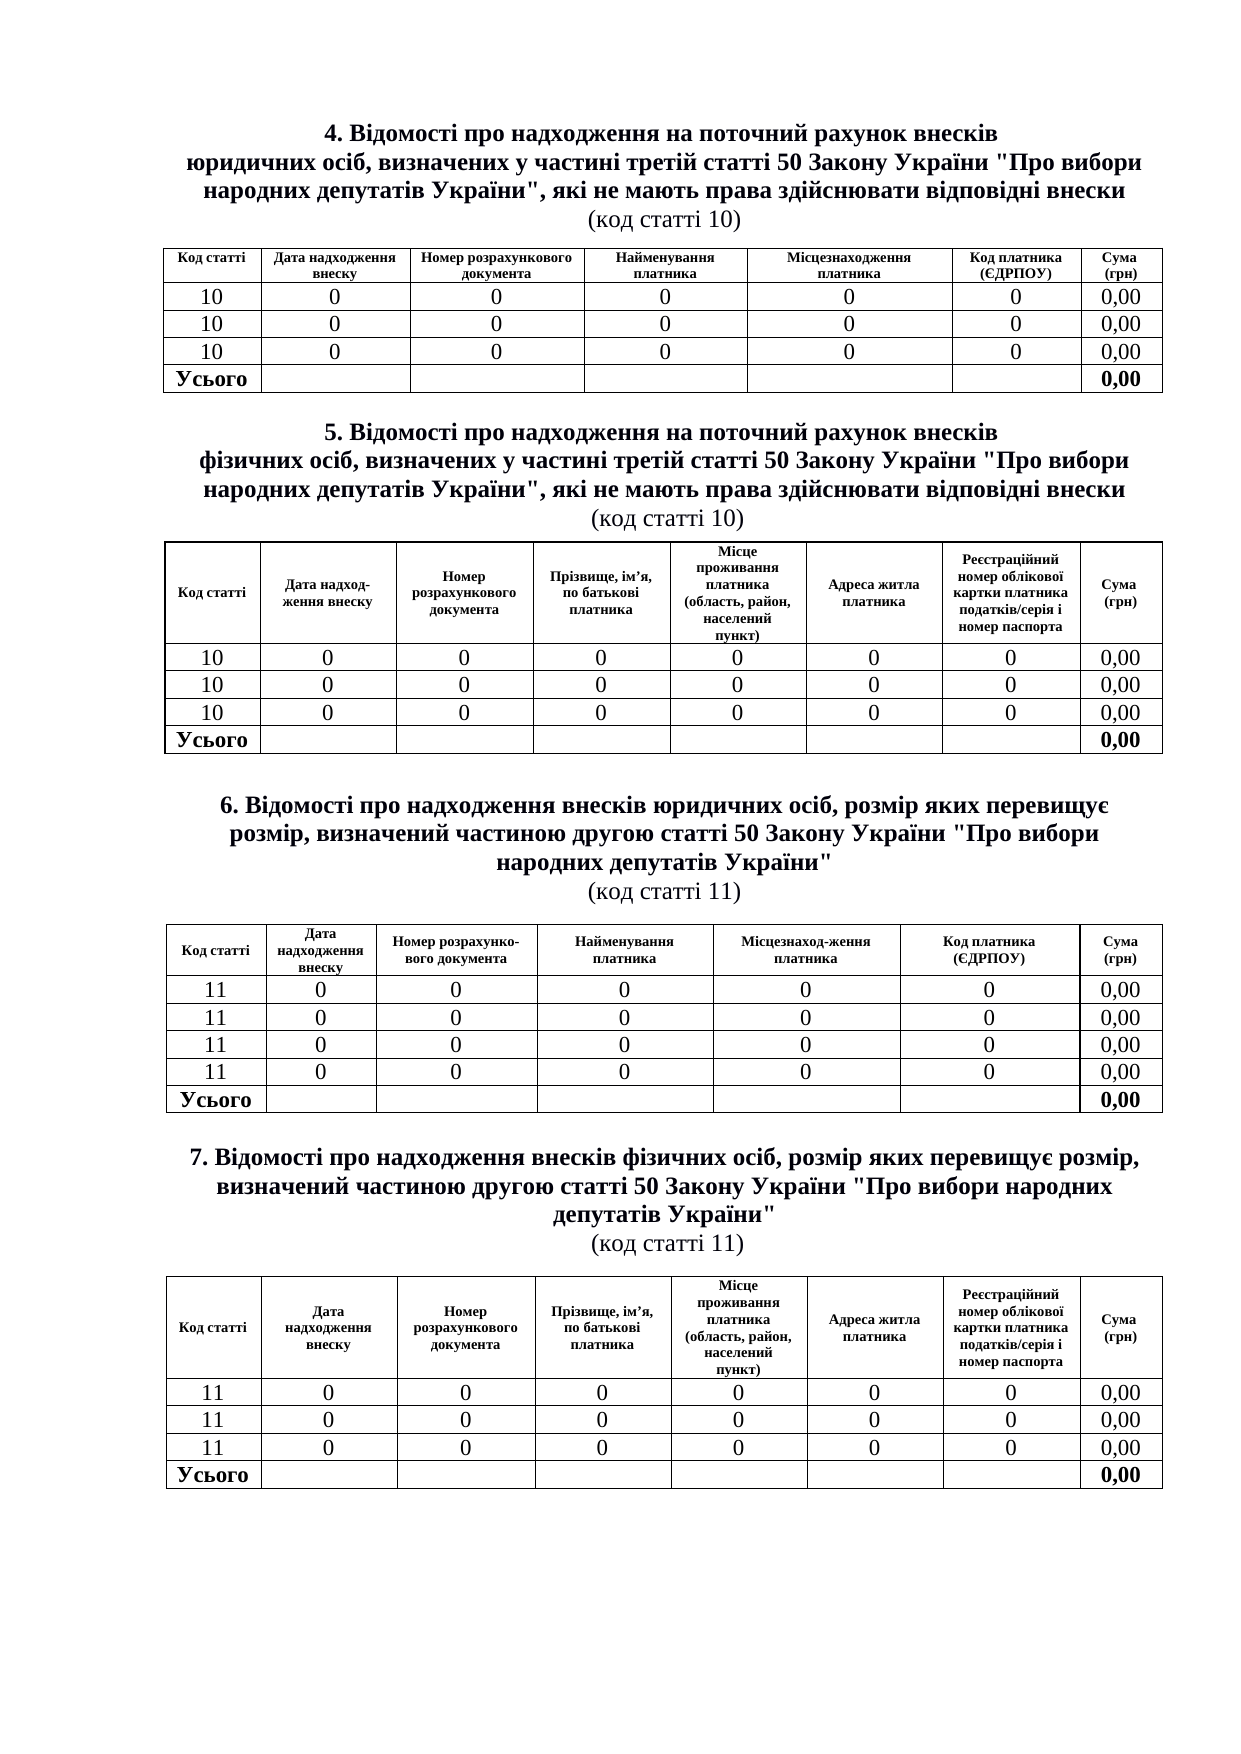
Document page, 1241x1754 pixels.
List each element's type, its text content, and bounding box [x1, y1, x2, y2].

table_cell 10 [164, 311, 261, 337]
table_cell [808, 1461, 943, 1487]
table_cell [953, 365, 1081, 392]
text (код статті 11) [177, 1228, 1152, 1257]
table_header Адреса житла платника [808, 1277, 943, 1378]
table_cell [267, 1086, 376, 1112]
table_cell 0 [672, 1406, 807, 1433]
table_cell 0 [538, 1031, 713, 1057]
table_cell [671, 726, 806, 753]
table_cell 0 [953, 283, 1081, 309]
table_cell 0 [901, 976, 1079, 1003]
table_cell 0,00 [1081, 671, 1162, 698]
table_cell [262, 1461, 397, 1487]
table_cell 0 [538, 1004, 713, 1030]
table_cell 0 [536, 1379, 671, 1405]
table_cell 0 [261, 699, 396, 725]
table_cell 10 [166, 699, 260, 725]
table_cell Усього [167, 1086, 266, 1112]
table_cell 0 [538, 976, 713, 1003]
table_header Код статті [167, 1277, 261, 1378]
table_cell 0 [672, 1379, 807, 1405]
table_header Дата надходження внеску [262, 1277, 397, 1378]
table_cell 0 [411, 311, 584, 337]
table_cell Усього [164, 365, 261, 392]
table_cell 0 [671, 644, 806, 670]
table_cell 0 [534, 699, 670, 725]
table_cell 0 [262, 1379, 397, 1405]
text 4. Відомості про надходження на поточний рахунок внесків юридичних осіб, визначених у частині третій статті 50 Закону України "Про вибори народних депутатів України", які не мають права здійснювати відповідні внески [177, 118, 1152, 204]
table_cell 0 [262, 283, 410, 309]
table_cell 0 [944, 1406, 1080, 1433]
table_header Прізвище, ім’я, по батькові платника [534, 543, 670, 643]
table_header Номер розрахунко-вого документа [377, 925, 537, 975]
table_header Дата надходження внеску [267, 925, 376, 975]
table_cell 11 [167, 1379, 261, 1405]
table_header Дата надходження внеску [262, 249, 410, 282]
table_cell 0 [943, 671, 1080, 698]
table_cell 0 [398, 1379, 535, 1405]
table_cell 0 [944, 1434, 1080, 1460]
table_header Місцезнаходження платника [748, 249, 952, 282]
table_header Прізвище, ім’я, по батькові платника [536, 1277, 671, 1378]
table_cell 0,00 [1082, 283, 1162, 309]
table_cell 0,00 [1081, 1086, 1162, 1112]
table_header Місцезнаход-ження платника [714, 925, 900, 975]
table_cell Усього [166, 726, 260, 753]
table_cell 0,00 [1081, 644, 1162, 670]
table_cell 10 [164, 338, 261, 364]
table_cell 0 [262, 1434, 397, 1460]
table_cell 0 [398, 1434, 535, 1460]
table_cell [672, 1461, 807, 1487]
table_cell [585, 365, 747, 392]
text (код статті 10) [177, 503, 1152, 532]
table_cell 0 [397, 671, 533, 698]
table_cell 0 [807, 699, 942, 725]
table_cell 0 [262, 1406, 397, 1433]
table_cell 0,00 [1081, 726, 1162, 753]
table_cell [943, 726, 1080, 753]
table_cell [807, 726, 942, 753]
table_cell 0 [267, 1004, 376, 1030]
table_cell 0,00 [1081, 1461, 1162, 1487]
table_cell [748, 365, 952, 392]
table_cell 0 [748, 311, 952, 337]
table_cell [377, 1086, 537, 1112]
table_cell 0 [714, 1059, 900, 1085]
table_cell 0,00 [1081, 1406, 1162, 1433]
table_cell 0 [808, 1434, 943, 1460]
table_cell 0 [585, 283, 747, 309]
table_cell 0 [807, 644, 942, 670]
table_cell 0 [714, 1031, 900, 1057]
table_header Найменування платника [585, 249, 747, 282]
table_cell 11 [167, 1059, 266, 1085]
table_cell 0 [901, 1004, 1079, 1030]
table_header Реєстраційний номер облікової картки платника податків/серія і номер паспорта [944, 1277, 1080, 1378]
table_header Сума (грн) [1081, 925, 1162, 975]
table_cell 0 [534, 671, 670, 698]
table_header Найменування платника [538, 925, 713, 975]
table_cell Усього [167, 1461, 261, 1487]
table_cell 0 [671, 671, 806, 698]
table_cell 0 [377, 976, 537, 1003]
table_cell 0 [267, 976, 376, 1003]
table_cell 11 [167, 1004, 266, 1030]
table_cell 0 [261, 671, 396, 698]
table_cell 11 [167, 976, 266, 1003]
table_cell 0 [411, 338, 584, 364]
table_cell 0 [267, 1059, 376, 1085]
table_cell 0 [397, 699, 533, 725]
table_cell 0 [377, 1059, 537, 1085]
table_cell 0,00 [1082, 365, 1162, 392]
text 6. Відомості про надходження внесків юридичних осіб, розмір яких перевищує розмір, визначений частиною другою статті 50 Закону України "Про вибори народних депутатів України" [177, 790, 1152, 876]
table_header Адреса житла платника [807, 543, 942, 643]
table_cell [262, 365, 410, 392]
table_cell 0 [267, 1031, 376, 1057]
table_cell 0 [397, 644, 533, 670]
text 7. Відомості про надходження внесків фізичних осіб, розмір яких перевищує розмір, визначений частиною другою статті 50 Закону України "Про вибори народних депутатів України" [177, 1142, 1152, 1228]
table_header Реєстраційний номер облікової картки платника податків/серія і номер паспорта [943, 543, 1080, 643]
table_header Місце проживання платника (область, район, населений пункт) [672, 1277, 807, 1378]
table_cell 0,00 [1081, 1031, 1162, 1057]
table_cell 10 [166, 671, 260, 698]
table_header Дата надход-ження внеску [261, 543, 396, 643]
table_cell 0 [748, 338, 952, 364]
table_cell 0 [671, 699, 806, 725]
table_cell 0 [411, 283, 584, 309]
table_cell [398, 1461, 535, 1487]
table_cell 0 [807, 671, 942, 698]
table_cell 0 [714, 976, 900, 1003]
table_cell 0 [808, 1406, 943, 1433]
table_cell 0 [538, 1059, 713, 1085]
table_header Код статті [164, 249, 261, 282]
table_header Код платника (ЄДРПОУ) [953, 249, 1081, 282]
table_cell [397, 726, 533, 753]
table_cell 0 [748, 283, 952, 309]
table_cell [261, 726, 396, 753]
table_cell 0 [536, 1434, 671, 1460]
table_cell 0 [534, 644, 670, 670]
table_header Сума (грн) [1082, 249, 1162, 282]
table_cell 0,00 [1081, 1059, 1162, 1085]
table_cell [534, 726, 670, 753]
table_cell [536, 1461, 671, 1487]
table_cell 0 [901, 1059, 1079, 1085]
table_cell 0 [808, 1379, 943, 1405]
table_cell 0 [262, 338, 410, 364]
table_header Код статті [166, 543, 260, 643]
table_header Код платника (ЄДРПОУ) [901, 925, 1079, 975]
table_cell 0 [585, 338, 747, 364]
table_header Місце проживання платника (область, район, населений пункт) [671, 543, 806, 643]
text (код статті 11) [177, 876, 1152, 905]
text 5. Відомості про надходження на поточний рахунок внесків фізичних осіб, визначених у частині третій статті 50 Закону України "Про вибори народних депутатів України", які не мають права здійснювати відповідні внески [177, 417, 1152, 503]
table_cell [714, 1086, 900, 1112]
table_cell 0,00 [1081, 699, 1162, 725]
table_cell 0,00 [1081, 976, 1162, 1003]
table_header Номер розрахункового документа [411, 249, 584, 282]
table_header Сума (грн) [1081, 543, 1162, 643]
table_cell 0,00 [1082, 311, 1162, 337]
table_cell 0,00 [1081, 1379, 1162, 1405]
table_cell 0 [585, 311, 747, 337]
table_cell 0 [944, 1379, 1080, 1405]
table_cell 0 [943, 699, 1080, 725]
table_cell 0 [901, 1031, 1079, 1057]
table_cell 0 [261, 644, 396, 670]
table_cell 0 [377, 1031, 537, 1057]
table_cell 0 [262, 311, 410, 337]
table_cell 11 [167, 1031, 266, 1057]
table_cell 10 [164, 283, 261, 309]
table_cell 0,00 [1081, 1434, 1162, 1460]
table_cell [901, 1086, 1079, 1112]
table_header Номер розрахункового документа [398, 1277, 535, 1378]
text (код статті 10) [177, 204, 1152, 233]
table_header Сума (грн) [1081, 1277, 1162, 1378]
table_cell 10 [166, 644, 260, 670]
table_cell [411, 365, 584, 392]
table_cell 0 [536, 1406, 671, 1433]
table_cell 0 [398, 1406, 535, 1433]
table_cell 0 [953, 338, 1081, 364]
table_cell [538, 1086, 713, 1112]
table_cell 0 [953, 311, 1081, 337]
table_cell 0 [672, 1434, 807, 1460]
table_header Код статті [167, 925, 266, 975]
table_header Номер розрахункового документа [397, 543, 533, 643]
table_cell 0,00 [1081, 1004, 1162, 1030]
table_cell 0 [943, 644, 1080, 670]
table_cell 0 [714, 1004, 900, 1030]
table_cell 0 [377, 1004, 537, 1030]
table_cell 11 [167, 1434, 261, 1460]
table_cell 11 [167, 1406, 261, 1433]
table_cell 0,00 [1082, 338, 1162, 364]
table_cell [944, 1461, 1080, 1487]
